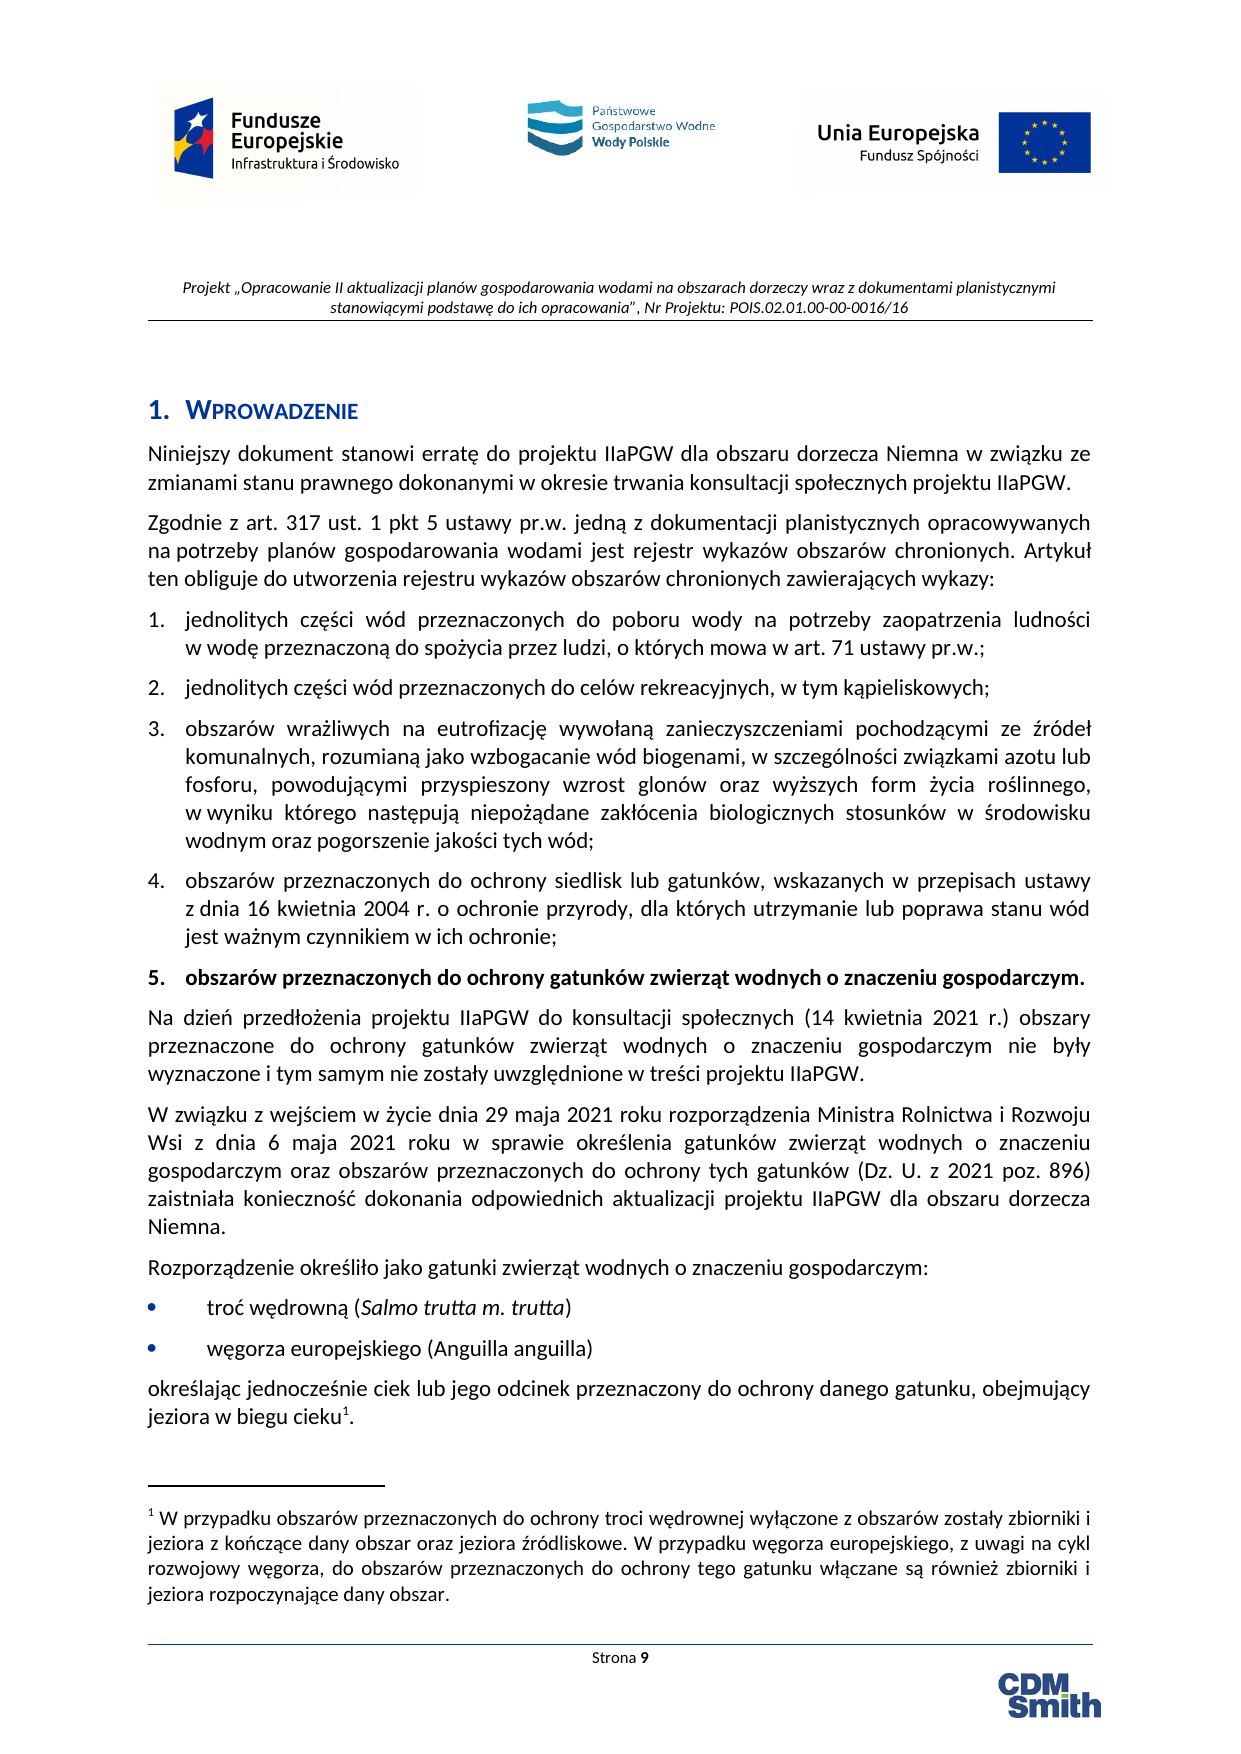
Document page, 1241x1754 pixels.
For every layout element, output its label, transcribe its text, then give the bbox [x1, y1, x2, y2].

text określając jednocześnie ciek lub jego odcinek przeznaczony do ochrony danego gatunku, obejmujący jeziora w biegu cieku. [148, 1374, 1093, 1430]
text Niniejszy dokument stanowi erratę do projektu IIaPGW dla obszaru dorzecza Niemna w związku ze zmianami stanu prawnego dokonanymi w okresie trwania konsultacji społecznych projektu IIaPGW. [148, 439, 1093, 496]
text obszarów przeznaczonych do ochrony siedlisk lub gatunków, wskazanych w przepisach ustawy z dnia 16 kwietnia 2004 r. o ochronie przyrody, dla których utrzymanie lub poprawa stanu wód jest ważnym czynnikiem w ich ochronie; [148, 866, 1093, 950]
text obszarów wrażliwych na eutrofizację wywołaną zanieczyszczeniami pochodzącymi ze źródeł komunalnych, rozumianą jako wzbogacanie wód biogenami, w szczególności związkami azotu lub fosforu, powodującymi przyspieszony wzrost glonów oraz wyższych form życia roślinnego, w wyniku którego następują niepożądane zakłócenia biologicznych stosunków w środowisku wodnym oraz pogorszenie jakości tych wód; [148, 714, 1093, 854]
text Zgodnie z art. 317 ust. 1 pkt 5 ustawy pr.w. jedną z dokumentacji planistycznych opracowywanych na potrzeby planów gospodarowania wodami jest rejestr wykazów obszarów chronionych. Artykuł ten obliguje do utworzenia rejestru wykazów obszarów chronionych zawierających wykazy: [148, 508, 1093, 592]
text W związku z wejściem w życie dnia 29 maja 2021 roku rozporządzenia Ministra Rolnictwa i Rozwoju Wsi z dnia 6 maja 2021 roku w sprawie określenia gatunków zwierząt wodnych o znaczeniu gospodarczym oraz obszarów przeznaczonych do ochrony tych gatunków (Dz. U. z 2021 poz. 896) zaistniała konieczność dokonania odpowiednich aktualizacji projektu IIaPGW dla obszaru dorzecza Niemna. [148, 1100, 1093, 1240]
subtitle Wprowadzenie [148, 391, 1093, 427]
picture [523, 100, 720, 156]
text obszarów przeznaczonych do ochrony gatunków zwierząt wodnych o znaczeniu gospodarczym. [148, 963, 1093, 991]
picture [798, 92, 1111, 193]
text Rozporządzenie określiło jako gatunki zwierząt wodnych o znaczeniu gospodarczym: [148, 1253, 1093, 1281]
text jednolitych części wód przeznaczonych do celów rekreacyjnych, w tym kąpieliskowych; [148, 673, 1093, 701]
picture [996, 1671, 1103, 1719]
text Na dzień przedłożenia projektu IIaPGW do konsultacji społecznych (14 kwietnia 2021 r.) obszary przeznaczone do ochrony gatunków zwierząt wodnych o znaczeniu gospodarczym nie były wyznaczone i tym samym nie zostały uwzględnione w treści projektu IIaPGW. [148, 1003, 1093, 1087]
picture [155, 86, 418, 199]
list węgorza europejskiego (Anguilla anguilla) [148, 1334, 1093, 1362]
list troć wędrowną (Salmo trutta m. trutta) [148, 1293, 1093, 1321]
text jednolitych części wód przeznaczonych do poboru wody na potrzeby zaopatrzenia ludności w wodę przeznaczoną do spożycia przez ludzi, o których mowa w art. 71 ustawy pr.w.; [148, 605, 1093, 661]
